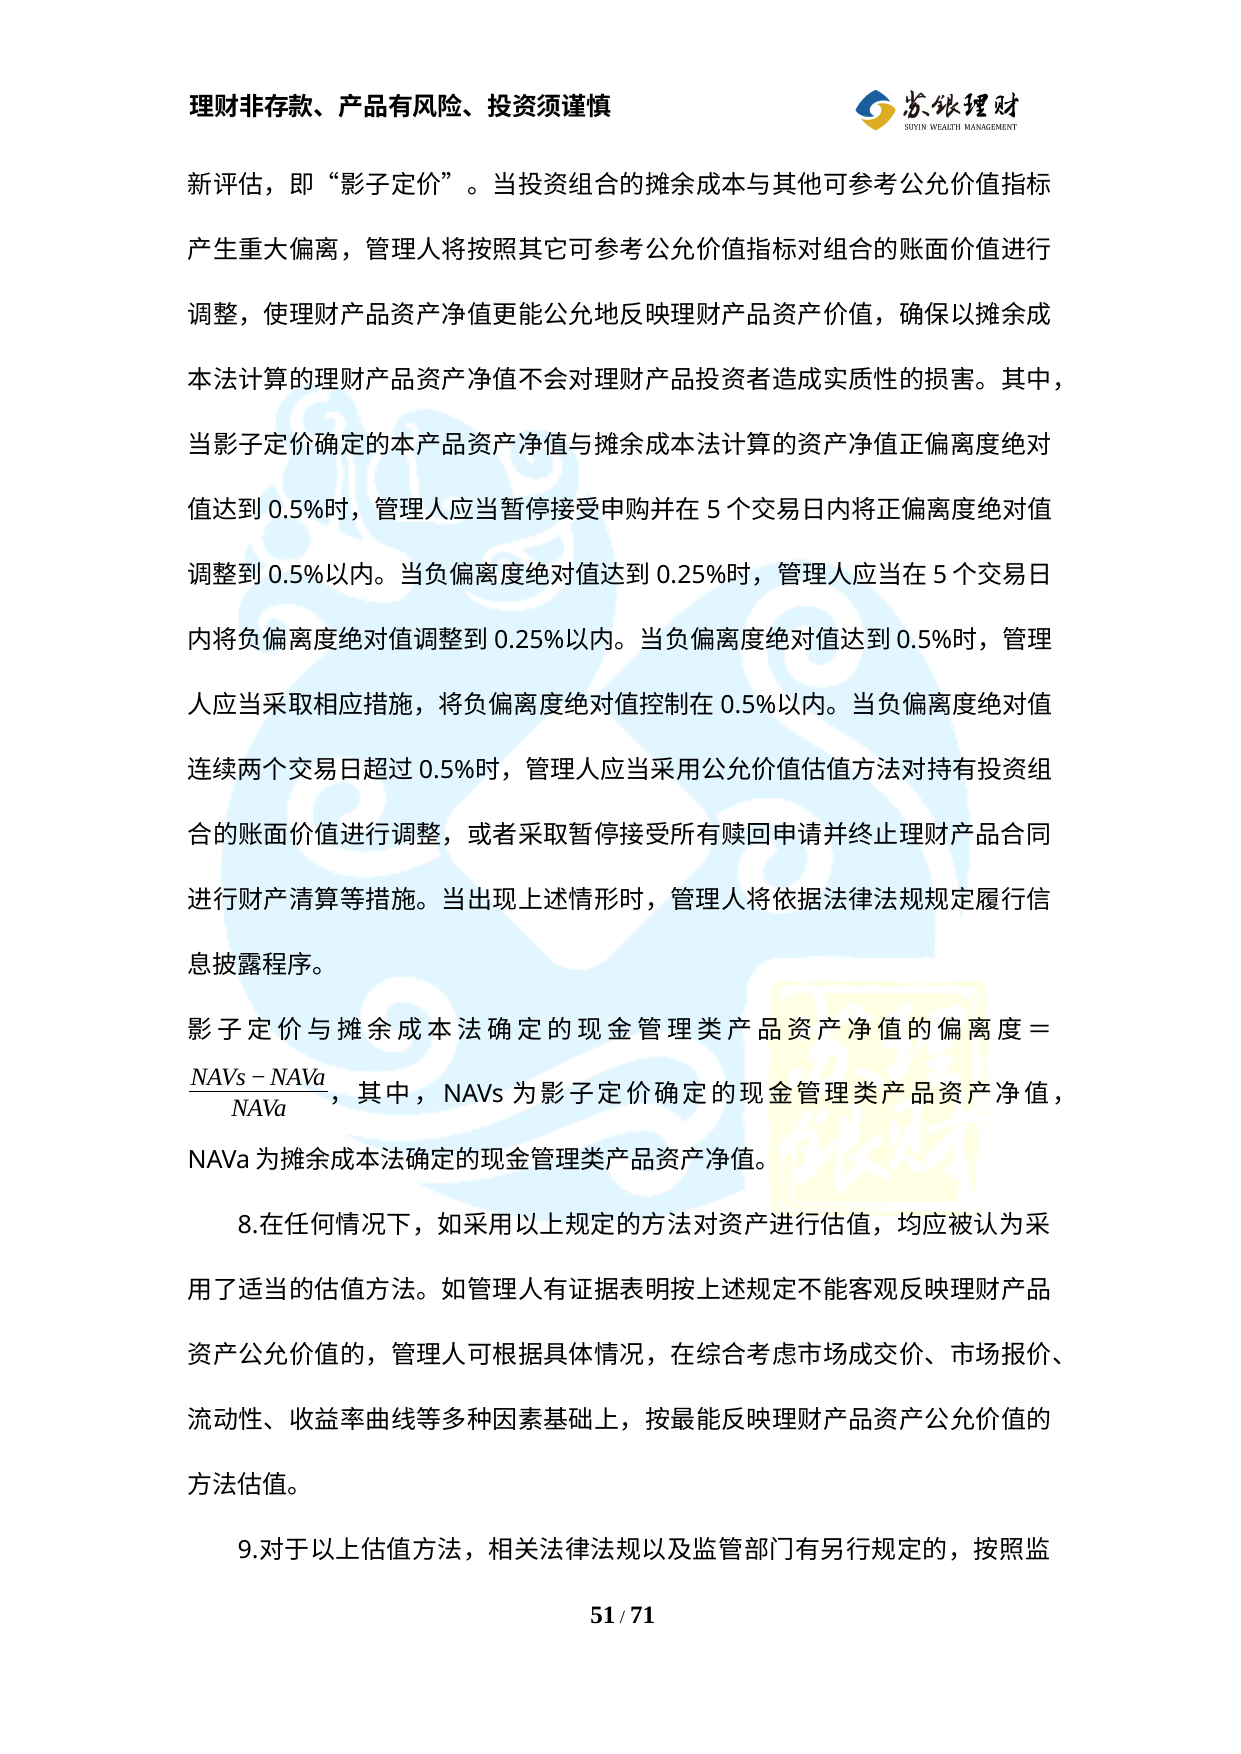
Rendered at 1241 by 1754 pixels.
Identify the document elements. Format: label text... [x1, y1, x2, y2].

text 8.在任何情况下，如采用以上规定的方法对资产进行估值，均应被认为采用了适当的估值方法。如管理人有证据表明按上述规定不能客观反映理财产品资产公允价值的，管理人可根据具体情况，在综合考虑市场成交价、市场报价、流动性、收益率曲线等多种因素基础上，按最能反映理财产品资产公允价值的方法估值。 [187, 1190, 1053, 1515]
picture [831, 73, 1049, 143]
text 影子定价与摊余成本法确定的现金管理类产品资产净值的偏离度＝，其中，NAVs为影子定价确定的现金管理类产品资产净值，NAVa为摊余成本法确定的现金管理类产品资产净值。 [187, 995, 1053, 1190]
text 9.对于以上估值方法，相关法律法规以及监管部门有另行规定的，按照监管最新规定执行。如监管并无明确规定和要求的，由产品管理人与托管人协商确定计算方法。 [187, 1515, 1053, 1580]
